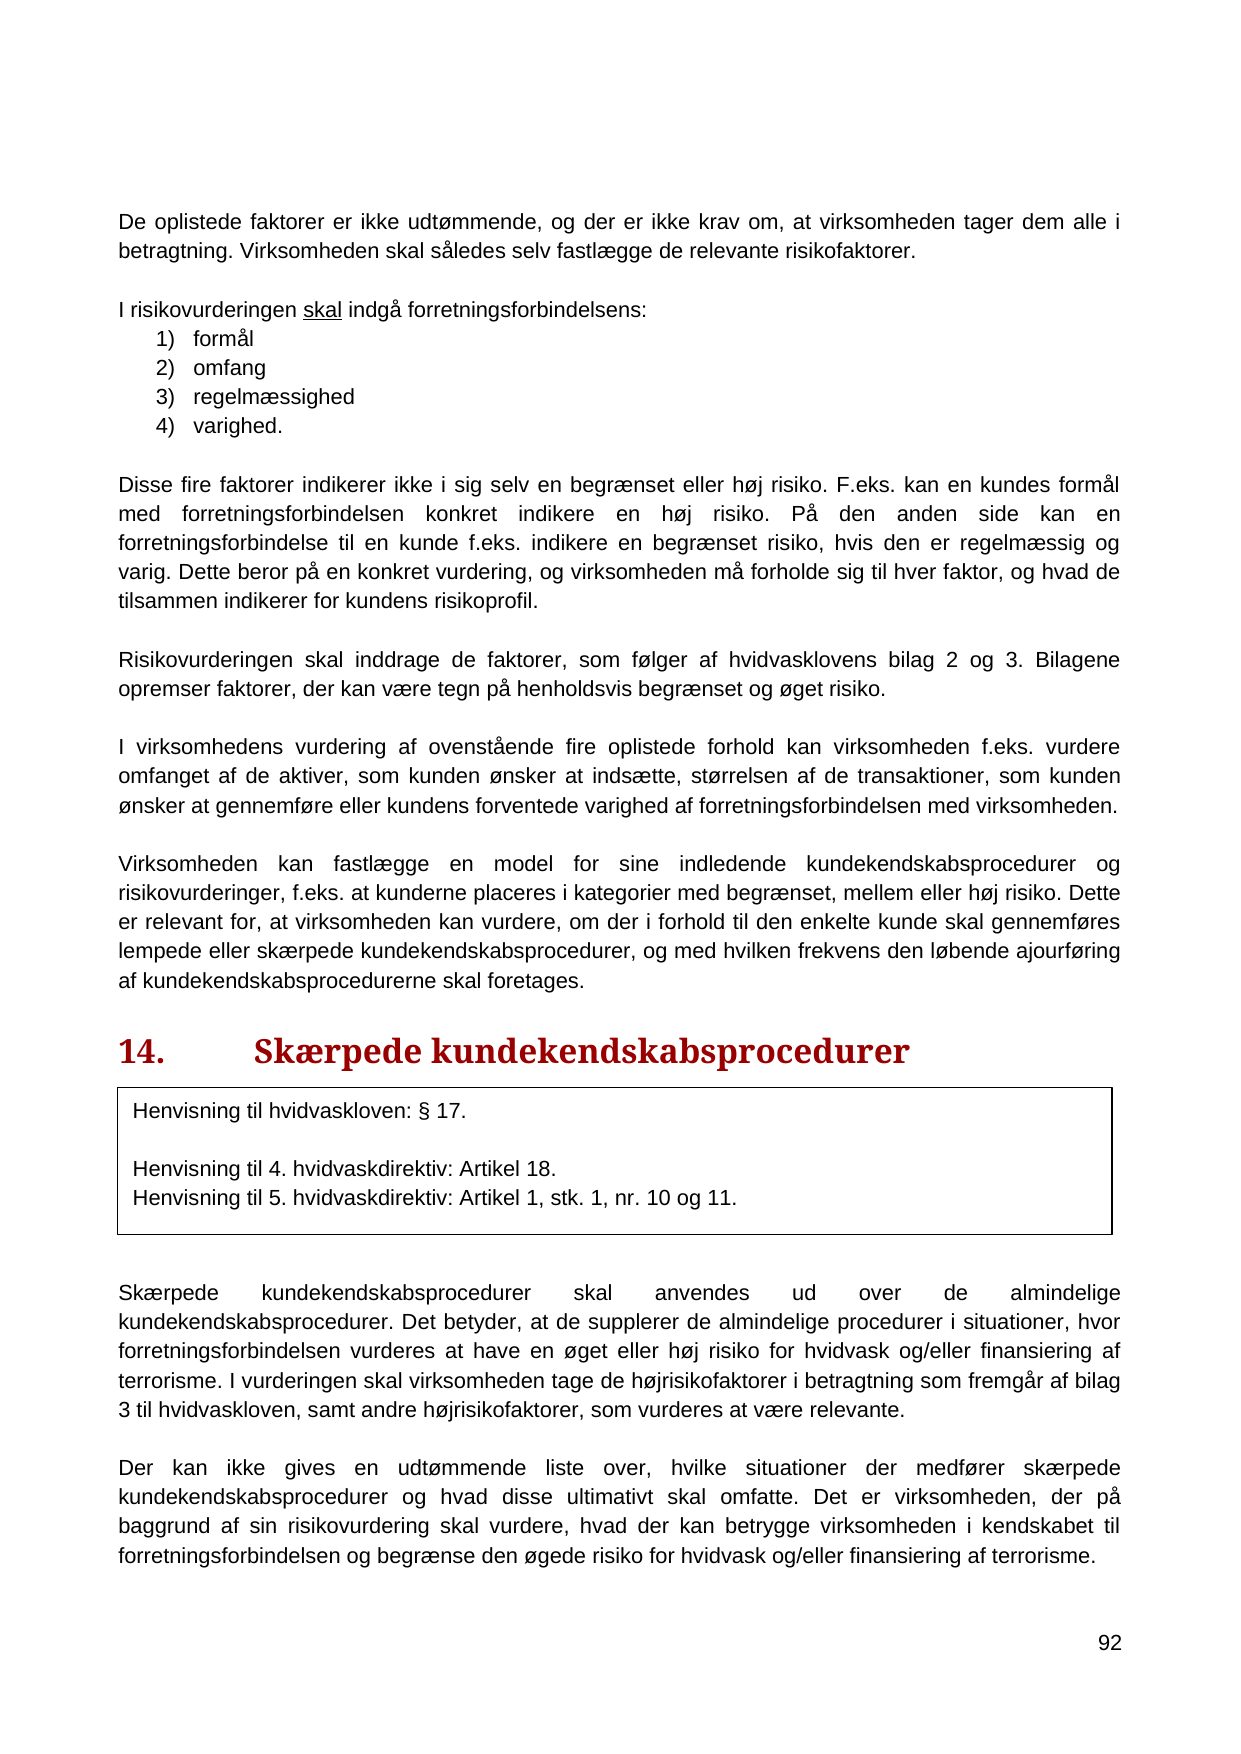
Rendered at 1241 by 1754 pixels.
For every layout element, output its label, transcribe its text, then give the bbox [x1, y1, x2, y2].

text Skærpede kundekendskabsprocedurer skal anvendes ud over de almindelige kundekendskabsprocedurer. Det betyder, at de supplerer de almindelige procedurer i situationer, hvor forretningsforbindelsen vurderes at have en øget eller høj risiko for hvidvask og/eller finansiering af terrorisme. I vurderingen skal virksomheden tage de højrisikofaktorer i betragtning som fremgår af bilag 3 til hvidvaskloven, samt andre højrisikofaktorer, som vurderes at være relevante. [118, 1277, 1122, 1423]
text Risikovurderingen skal inddrage de faktorer, som følger af hvidvasklovens bilag 2 og 3. Bilagene opremser faktorer, der kan være tegn på henholdsvis begrænset og øget risiko. [118, 644, 1122, 702]
text Der kan ikke gives en udtømmende liste over, hvilke situationer der medfører skærpede kundekendskabsprocedurer og hvad disse ultimativt skal omfatte. Det er virksomheden, der på baggrund af sin risikovurdering skal vurdere, hvad der kan betrygge virksomheden i kendskabet til forretningsforbindelsen og begrænse den øgede risiko for hvidvask og/eller finansiering af terrorisme. [118, 1452, 1122, 1569]
text I risikovurderingen skal indgå forretningsforbindelsens: [118, 294, 1122, 323]
text I virksomhedens vurdering af ovenstående fire oplistede forhold kan virksomheden f.eks. vurdere omfanget af de aktiver, som kunden ønsker at indsætte, størrelsen af de transaktioner, som kunden ønsker at gennemføre eller kundens forventede varighed af forretningsforbindelsen med virksomheden. [118, 731, 1122, 819]
text De oplistede faktorer er ikke udtømmende, og der er ikke krav om, at virksomheden tager dem alle i betragtning. Virksomheden skal således selv fastlægge de relevante risikofaktorer. [118, 206, 1122, 265]
list omfang [156, 352, 1122, 381]
subtitle Skærpede kundekendskabsprocedurer [118, 1023, 1122, 1073]
list formål [156, 323, 1122, 352]
text Virksomheden kan fastlægge en model for sine indledende kundekendskabsprocedurer og risikovurderinger, f.eks. at kunderne placeres i kategorier med begrænset, mellem eller høj risiko. Dette er relevant for, at virksomheden kan vurdere, om der i forhold til den enkelte kunde skal gennemføres lempede eller skærpede kundekendskabsprocedurer, og med hvilken frekvens den løbende ajourføring af kundekendskabsprocedurerne skal foretages. [118, 848, 1122, 994]
text Disse fire faktorer indikerer ikke i sig selv en begrænset eller høj risiko. F.eks. kan en kundes formål med forretningsforbindelsen konkret indikere en høj risiko. På den anden side kan en forretningsforbindelse til en kunde f.eks. indikere en begrænset risiko, hvis den er regelmæssig og varig. Dette beror på en konkret vurdering, og virksomheden må forholde sig til hver faktor, og hvad de tilsammen indikerer for kundens risikoprofil. [118, 469, 1122, 615]
list regelmæssighed [156, 381, 1122, 411]
list varighed. [156, 411, 1122, 440]
